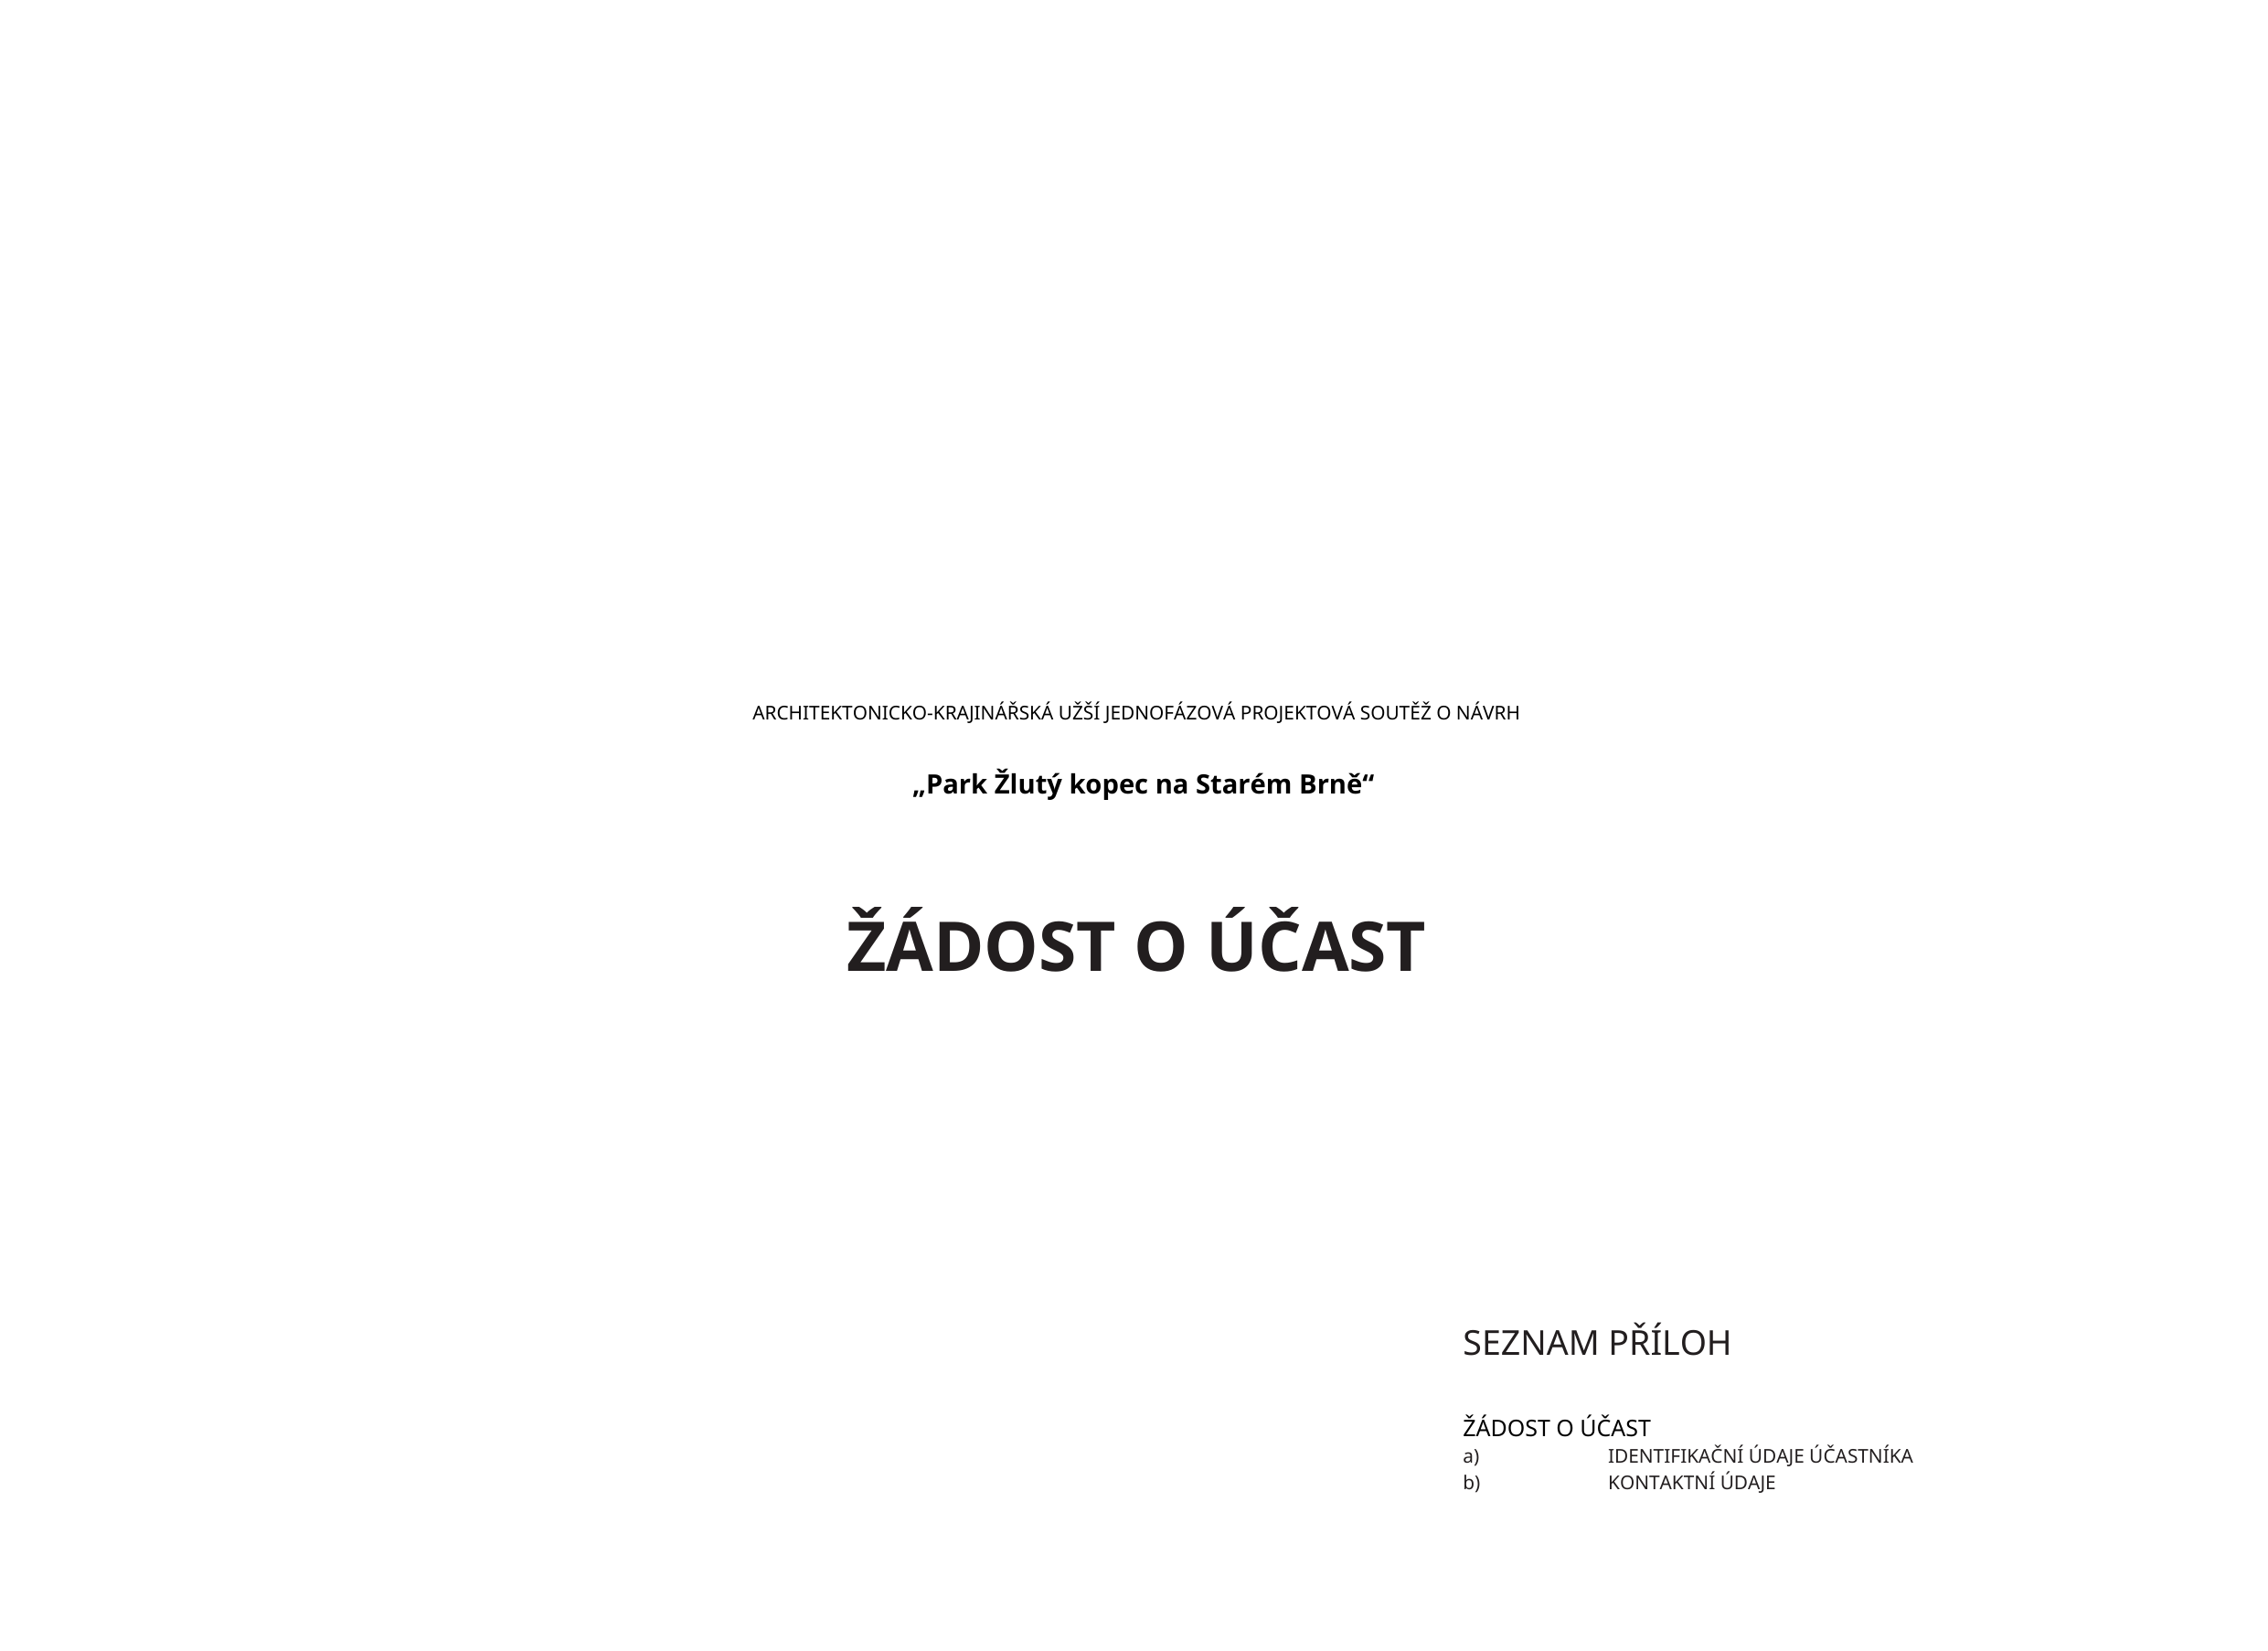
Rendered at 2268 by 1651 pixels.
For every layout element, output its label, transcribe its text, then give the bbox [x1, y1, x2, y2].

text a) IDENTIFIKAČNÍ ÚDAJE ÚČASTNÍKA [1463, 1443, 2174, 1469]
text ŽÁDOST O ÚČAST [100, 899, 2174, 992]
text SEZNAM PŘÍLOH [1463, 1318, 2174, 1365]
text ŽÁDOST O ÚČAST [1463, 1411, 2174, 1443]
text architektonicko-KRAJINÁŘSKÁ UŽŠÍ jednofázovÁ PROJEKTOVÁ soutěž O NÁVRH [100, 699, 2174, 725]
text b) KONTAKTNÍ ÚDAJE [1463, 1469, 2174, 1495]
subtitle „Park Žlutý kopec na Starém Brně“ [113, 765, 2174, 802]
